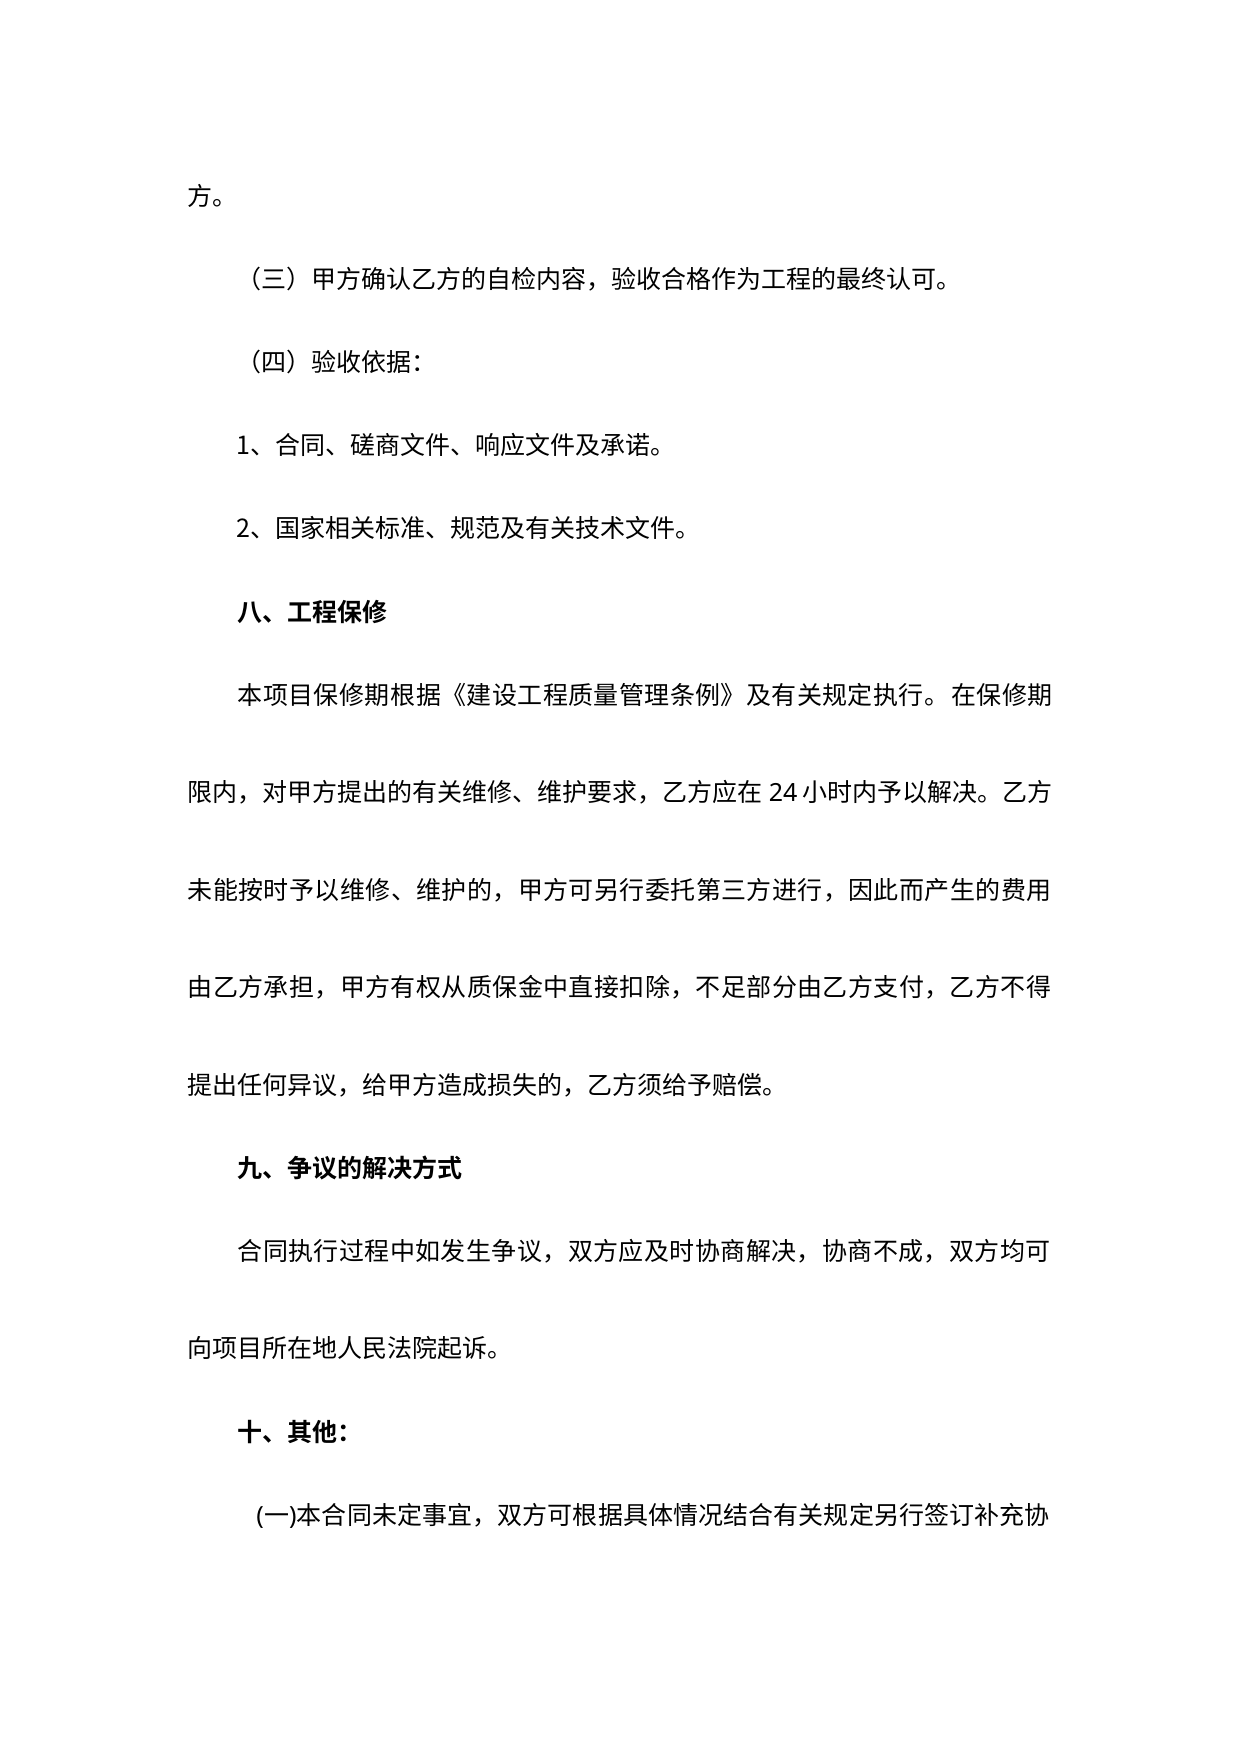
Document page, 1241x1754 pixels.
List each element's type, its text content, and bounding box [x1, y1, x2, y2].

text （四）验收依据： [187, 328, 1053, 393]
text 本项目保修期根据《建设工程质量管理条例》及有关规定执行。在保修期限内，对甲方提出的有关维修、维护要求，乙方应在24小时内予以解决。乙方未能按时予以维修、维护的，甲方可另行委托第三方进行，因此而产生的费用由乙方承担，甲方有权从质保金中直接扣除，不足部分由乙方支付，乙方不得提出任何异议，给甲方造成损失的，乙方须给予赔偿。 [187, 661, 1053, 1116]
text 十、其他： [187, 1398, 1053, 1463]
text 1、合同、磋商文件、响应文件及承诺。 [187, 411, 1053, 476]
text 九、争议的解决方式 [187, 1134, 1053, 1199]
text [187, 162, 1053, 227]
text 八、工程保修 [187, 578, 1053, 643]
text 2、国家相关标准、规范及有关技术文件。 [187, 494, 1053, 559]
text （三）甲方确认乙方的自检内容，验收合格作为工程的最终认可。 [187, 245, 1053, 310]
text 合同执行过程中如发生争议，双方应及时协商解决，协商不成，双方均可向项目所在地人民法院起诉。 [187, 1217, 1053, 1379]
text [187, 1481, 1053, 1546]
